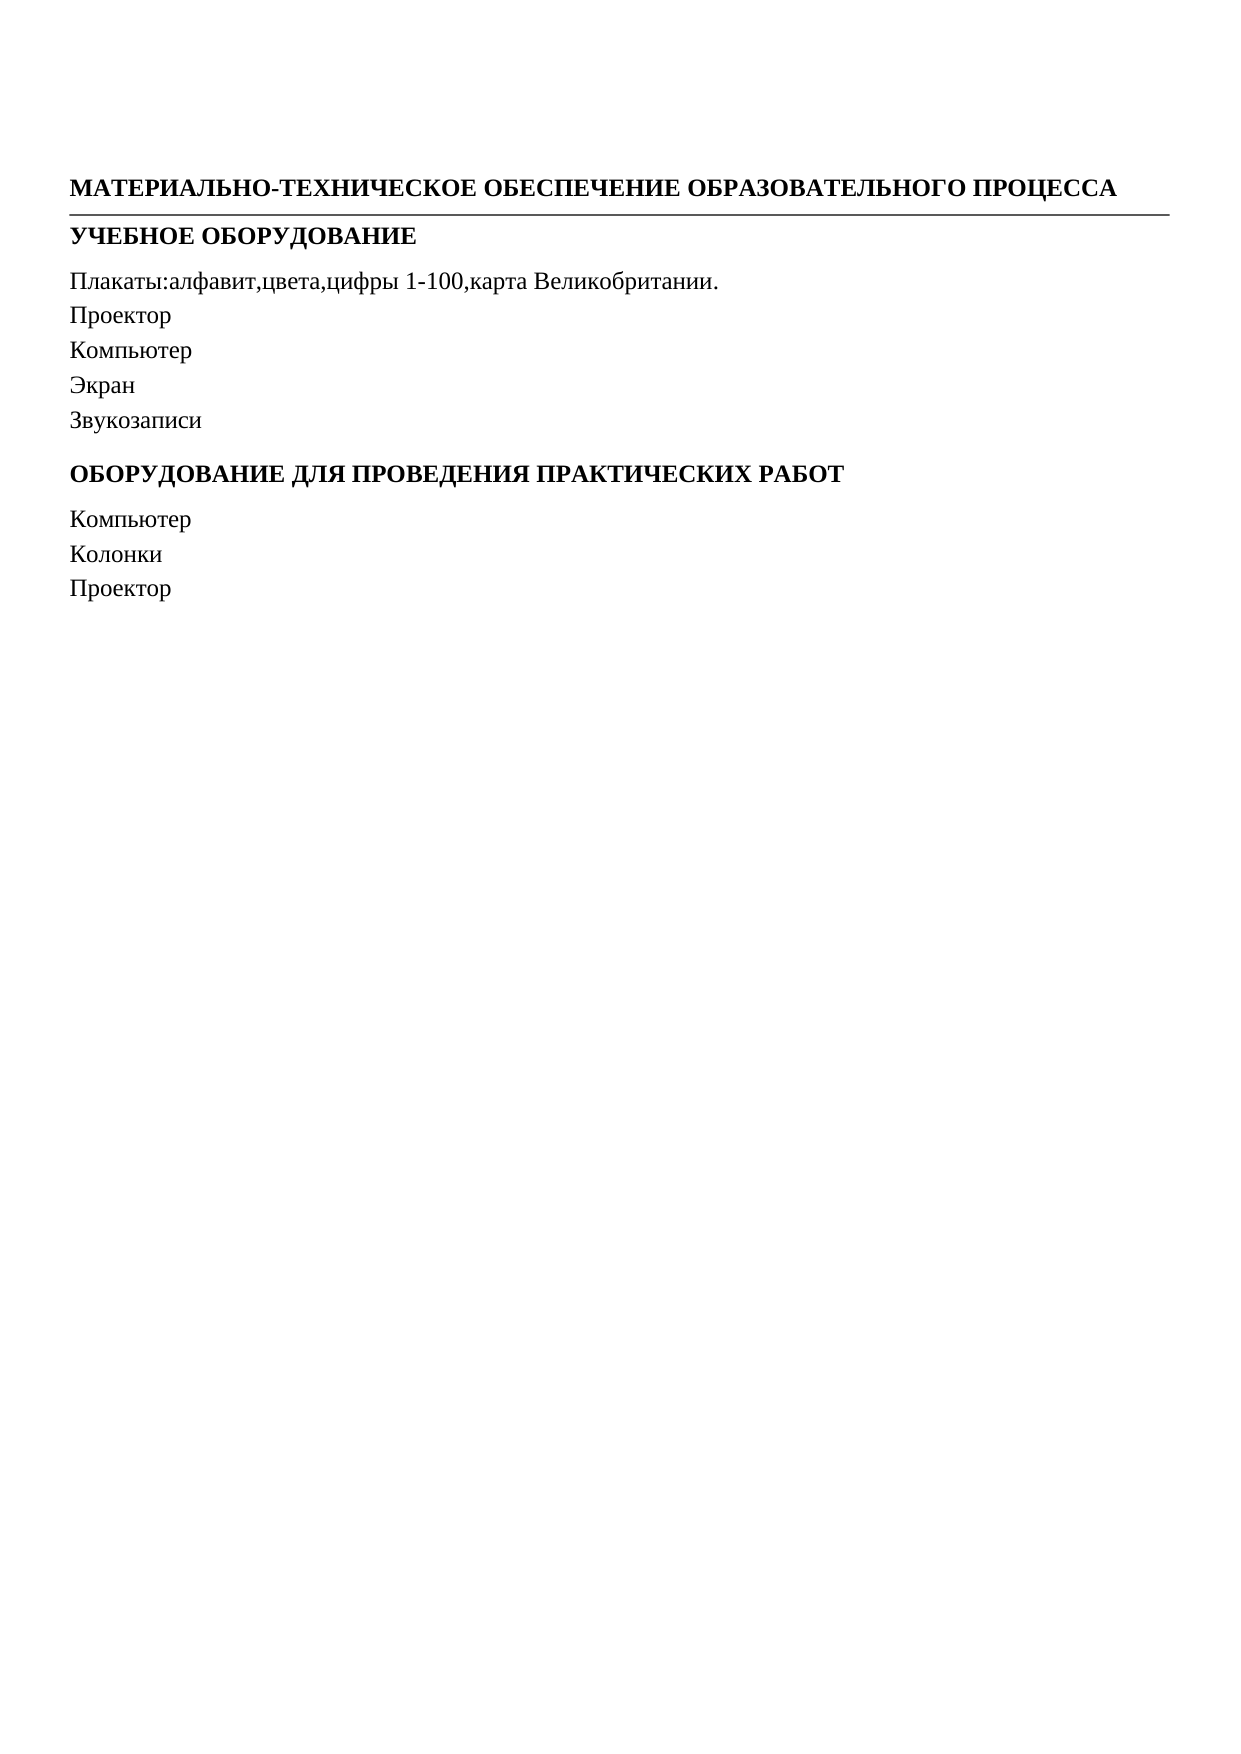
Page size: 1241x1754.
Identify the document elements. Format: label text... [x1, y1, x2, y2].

text Компьютер Экран Звукозаписи [69, 335, 205, 433]
text ОБОРУДОВАНИЕ ДЛЯ ПРОВЕДЕНИЯ ПРАКТИЧЕСКИХ РАБОТ [69, 459, 1192, 488]
text Плакаты:алфавит,цвета,цифры 1-100,карта Великобритании. Проектор [69, 266, 722, 329]
text МАТЕРИАЛЬНО-ТЕХНИЧЕСКОЕ ОБЕСПЕЧЕНИЕ ОБРАЗОВАТЕЛЬНОГО ПРОЦЕССА [69, 173, 1192, 202]
text УЧЕБНОЕ ОБОРУДОВАНИЕ [69, 221, 1192, 250]
text Компьютер Колонки Проектор [69, 504, 194, 602]
